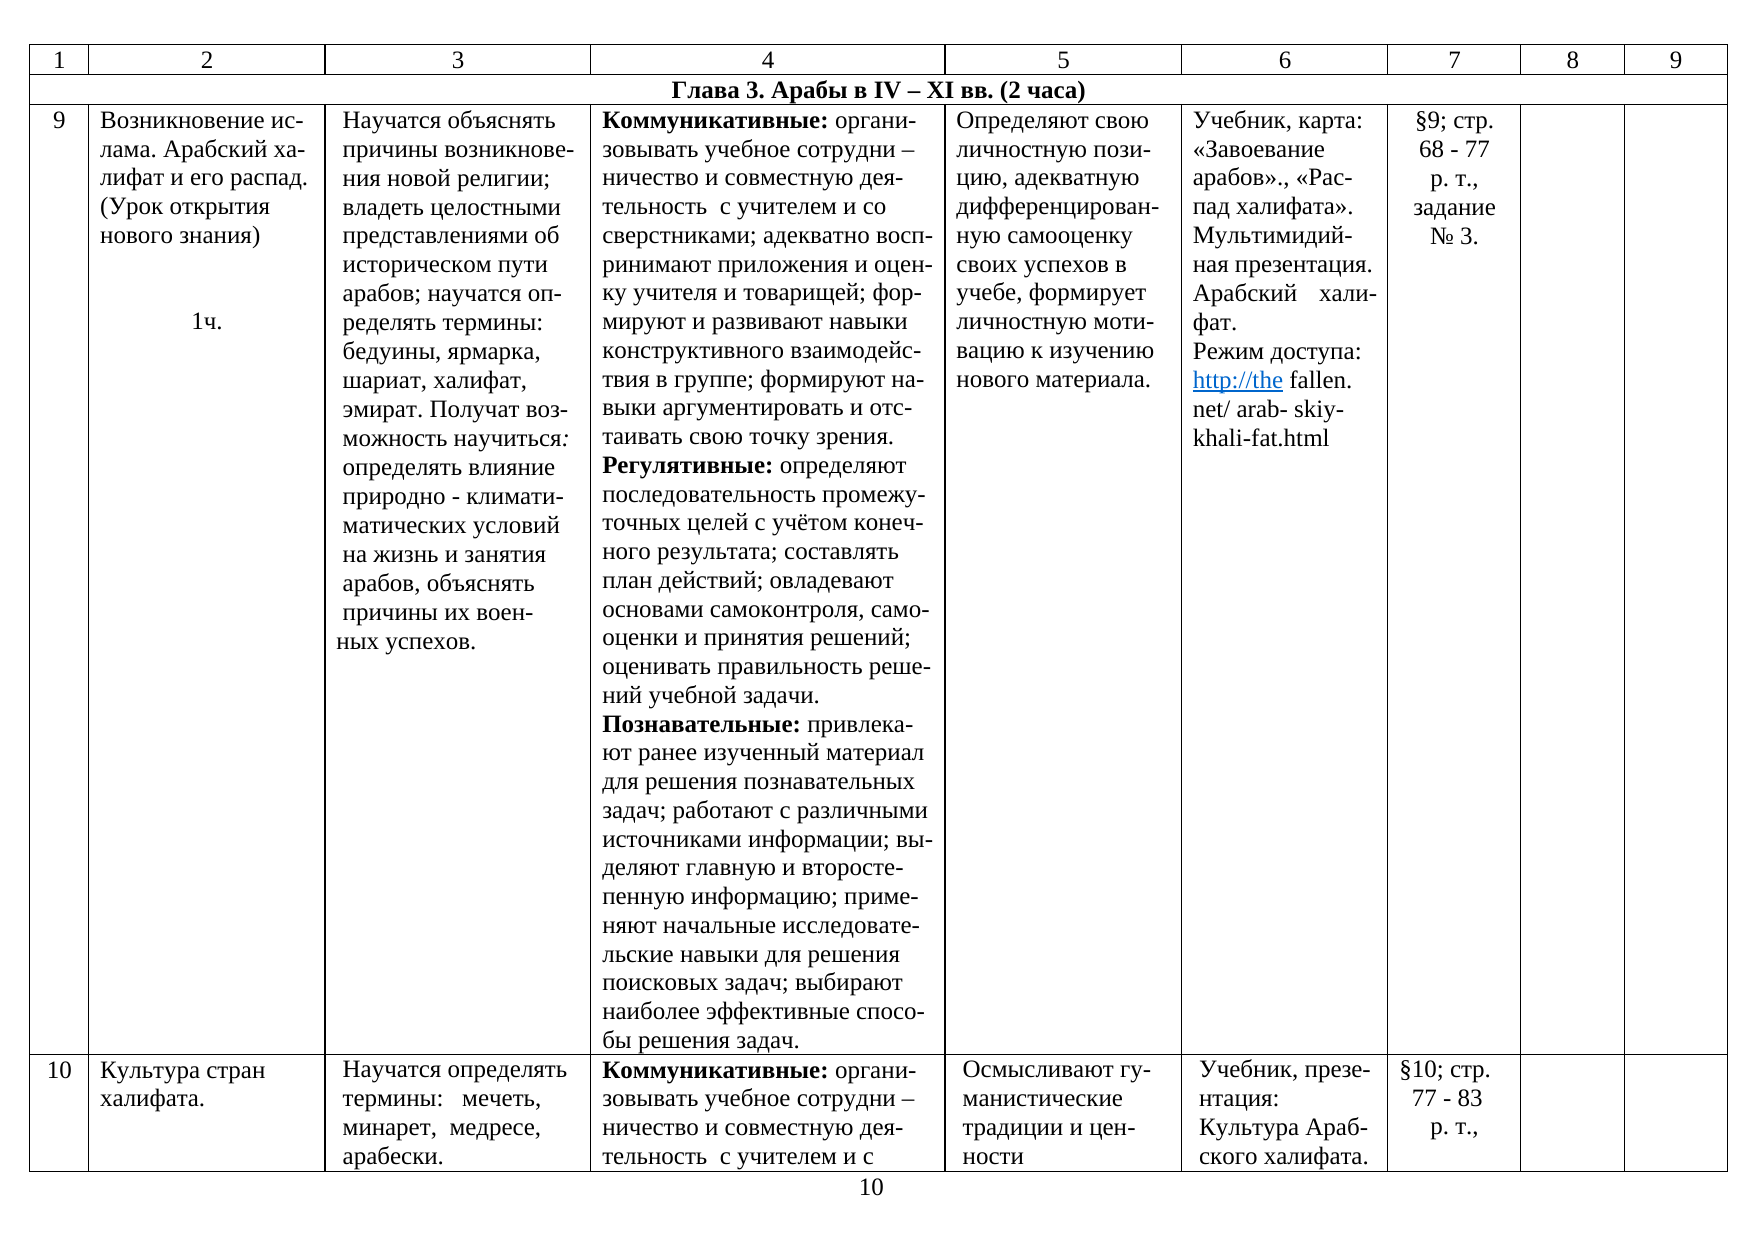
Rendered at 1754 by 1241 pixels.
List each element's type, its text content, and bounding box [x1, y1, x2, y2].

table_cell Учебник, презе-нтация: Культура Арабского халифата. [1182, 1055, 1387, 1171]
table_cell Научатся определять термины: мечеть, минарет, медресе, арабески. [326, 1055, 590, 1171]
table_header 2 [89, 45, 324, 74]
table_cell Коммуникативные: органи-зовывать учебное сотрудни –ничество и совместную дея-тельность с учителем и с [591, 1055, 944, 1171]
table_cell [1521, 1055, 1624, 1171]
table_cell §9; стр. 68 - 77 р. т., задание № 3. [1388, 105, 1520, 1054]
table_cell Научатся объяснять причины возникнове-ния новой религии; владеть целостными представлениями об историческом пути арабов; научатся оп-ределять термины: бедуины, ярмарка, шариат, халифат, эмират. Получат воз-можность научиться: определять влияние природно - климатиматических условий на жизнь и занятия арабов, объяснять причины их воен- ных успехов. [326, 105, 590, 1054]
table_cell Возникновение ис-лама. Арабский ха-лифат и его распад. (Урок открытия нового знания) 1ч. [89, 105, 324, 1054]
table_header 4 [591, 45, 944, 74]
table_header 9 [1625, 45, 1727, 74]
table_header 8 [1521, 45, 1624, 74]
table_header 7 [1388, 45, 1520, 74]
table_cell [1625, 1055, 1727, 1171]
table_cell Определяют свою личностную позицию, адекватную дифференцирован-ную самооценку своих успехов в учебе, формирует личностную моти-вацию к изучению нового материала. [946, 105, 1181, 1054]
table_header 3 [326, 45, 590, 74]
table_header 5 [946, 45, 1181, 74]
table_cell Осмысливают гуманистические традиции и ценности [946, 1055, 1181, 1171]
table_cell 10 [30, 1055, 88, 1171]
table_cell [1625, 105, 1727, 1054]
table_cell §10; стр. 77 - 83 р. т., [1388, 1055, 1520, 1171]
table_cell Коммуникативные: органи-зовывать учебное сотрудни –ничество и совместную дея-тельность с учителем и со сверстниками; адекватно восп-ринимают приложения и оцен-ку учителя и товарищей; фор-мируют и развивают навыки конструктивного взаимодейс-твия в группе; формируют на-выки аргументировать и отс-таивать свою точку зрения. Регулятивные: определяют последовательность промежу-точных целей с учётом конеч-ного результата; составлять план действий; овладевают основами самоконтроля, само-оценки и принятия решений; оценивать правильность реше-ний учебной задачи. Познавательные: привлека-ют ранее изученный материал для решения познавательных задач; работают с различными источниками информации; вы-деляют главную и второсте-пенную информацию; приме-няют начальные исследовате-льские навыки для решения поисковых задач; выбирают наиболее эффективные спосо-бы решения задач. [591, 105, 944, 1054]
table_cell [1521, 105, 1624, 1054]
table_header 6 [1182, 45, 1387, 74]
table_header 1 [30, 45, 88, 74]
table_cell Культура стран халифата. [89, 1055, 324, 1171]
text 10 [15, 1172, 1728, 1200]
table_cell 9 [30, 105, 88, 1054]
table_cell Глава 3. Арабы в IV – XI вв. (2 часа) [30, 75, 1727, 104]
table_cell Учебник, карта: «Завоевание арабов»., «Рас-пад халифата». Мультимидий-ная презентация. Арабский халифат. Режим доступа: http://the fallen. net/ arab- skiy-khali-fat.html [1182, 105, 1387, 1054]
